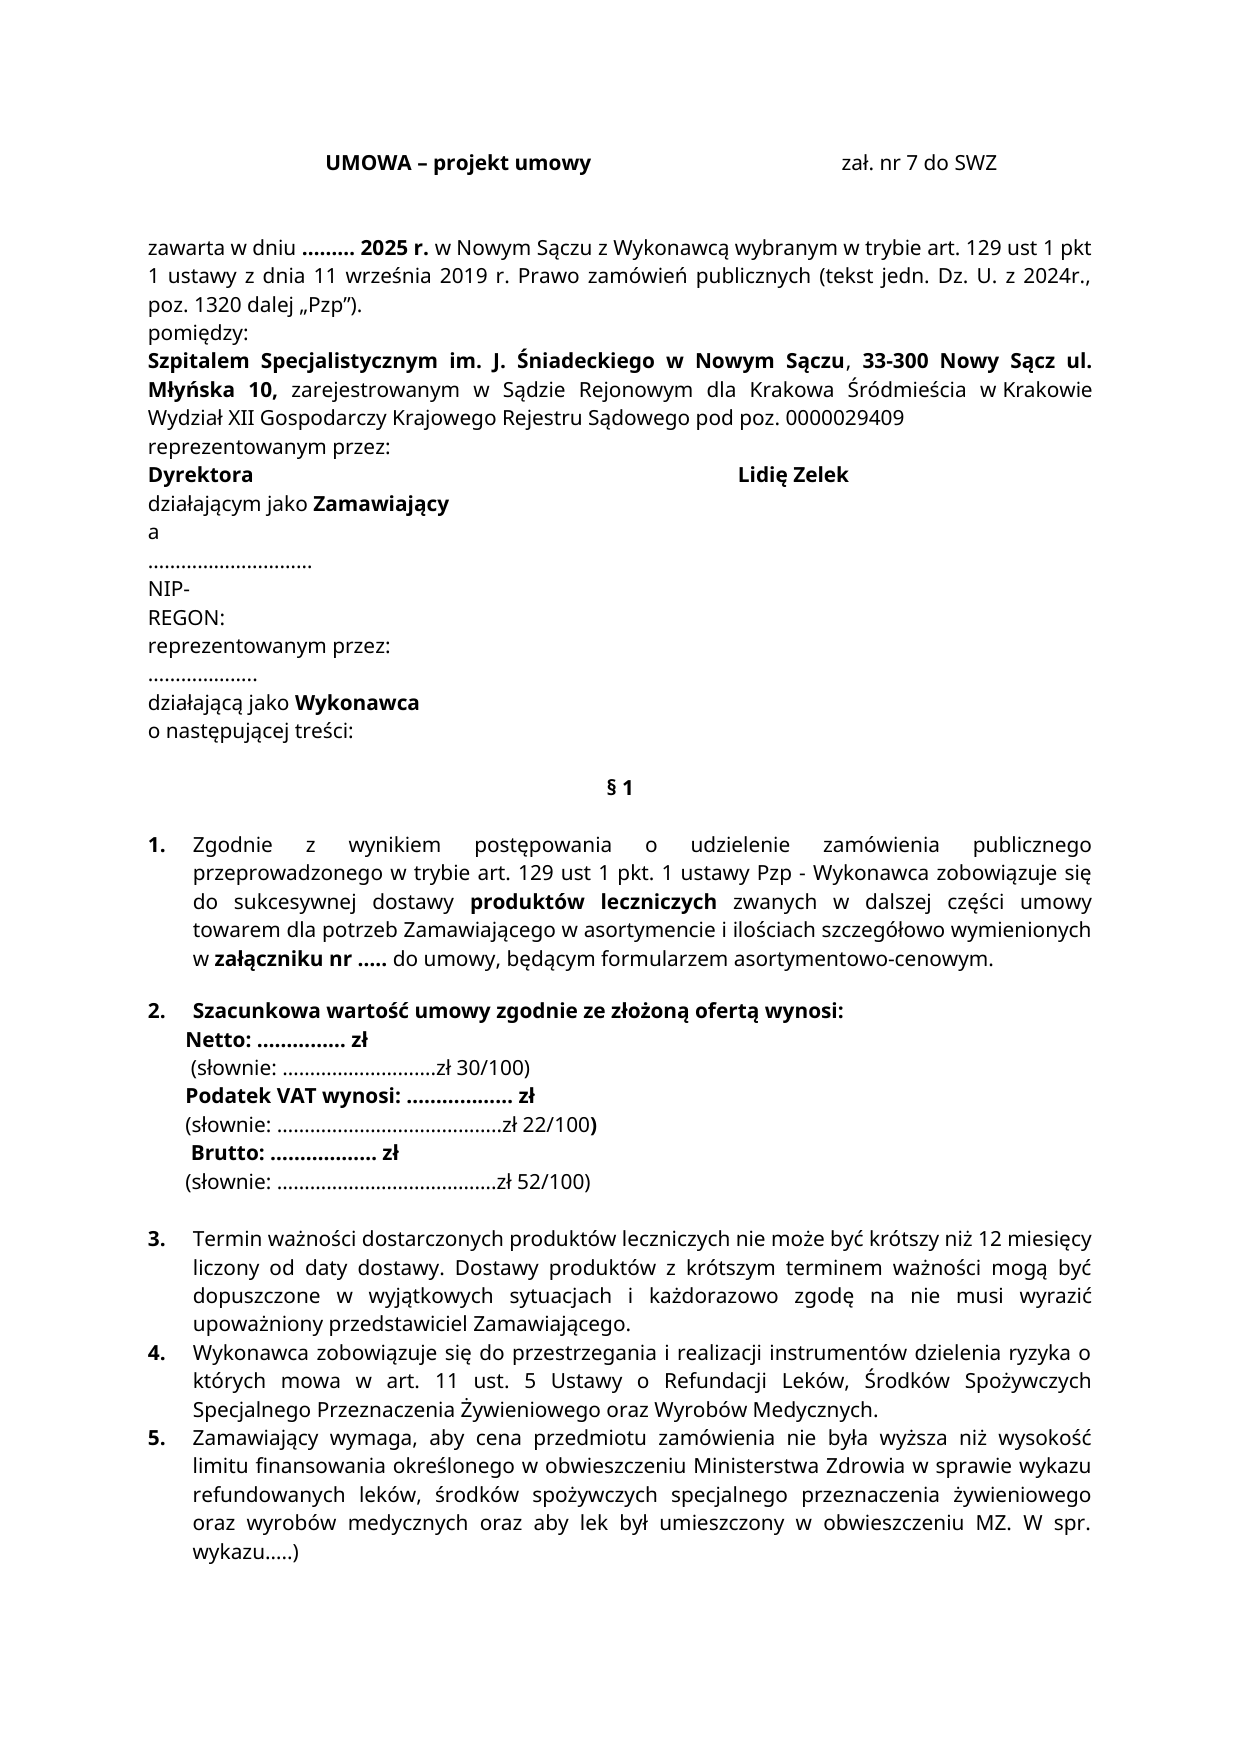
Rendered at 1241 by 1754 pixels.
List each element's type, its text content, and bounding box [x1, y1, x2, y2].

text (słownie: ……………………….zł 30/100) [185, 1053, 1093, 1082]
text Brutto: ……………… zł [185, 1138, 1093, 1167]
text działającą jako Wykonawca [148, 688, 1093, 716]
list Termin ważności dostarczonych produktów leczniczych nie może być krótszy niż 12 miesięcy liczony od daty dostawy. Dostawy produktów z krótszym terminem ważności mogą być dopuszczone w wyjątkowych sytuacjach i każdorazowo zgodę na nie musi wyrazić upoważniony przedstawiciel Zamawiającego. [148, 1224, 1093, 1338]
text Podatek VAT wynosi: ……………… zł [185, 1082, 1093, 1110]
list a [148, 517, 1093, 546]
text o następującej treści: [148, 716, 1093, 745]
list Wykonawca zobowiązuje się do przestrzegania i realizacji instrumentów dzielenia ryzyka o których mowa w art. 11 ust. 5 Ustawy o Refundacji Leków, Środków Spożywczych Specjalnego Przeznaczenia Żywieniowego oraz Wyrobów Medycznych. [148, 1338, 1093, 1423]
text UMOWA – projekt umowy zał. nr 7 do SWZ [221, 148, 1093, 204]
text Netto: …………… zł [185, 1025, 1093, 1053]
text reprezentowanym przez: [148, 432, 1093, 460]
text NIP- [148, 574, 1093, 603]
text reprezentowanym przez: [148, 631, 1093, 659]
text (słownie: ………………………………….zł 52/100) [185, 1167, 1093, 1195]
subtitle działającym jako Zamawiający [148, 489, 1093, 517]
text ………………………… [148, 546, 1093, 574]
text § 1 [148, 773, 1093, 802]
list Zgodnie z wynikiem postępowania o udzielenie zamówienia publicznego przeprowadzonego w trybie art. 129 ust 1 pkt. 1 ustawy Pzp - Wykonawca zobowiązuje się do sukcesywnej dostawy produktów leczniczych zwanych w dalszej części umowy towarem dla potrzeb Zamawiającego w asortymencie i ilościach szczegółowo wymienionych w załączniku nr ….. do umowy, będącym formularzem asortymentowo-cenowym. [148, 830, 1093, 972]
text REGON: [148, 603, 1093, 631]
list Szacunkowa wartość umowy zgodnie ze złożoną ofertą wynosi: [148, 996, 1093, 1025]
text zawarta w dniu ……… 2025 r. w Nowym Sączu z Wykonawcą wybranym w trybie art. 129 ust 1 pkt 1 ustawy z dnia 11 września 2019 r. Prawo zamówień publicznych (tekst jedn. Dz. U. z 2024r., poz. 1320 dalej „Pzp”). [148, 233, 1093, 318]
text (słownie: …………………………………..zł 22/100) [185, 1110, 1093, 1138]
text pomiędzy: [148, 318, 1093, 347]
text Szpitalem Specjalistycznym im. J. Śniadeckiego w Nowym Sączu, 33-300 Nowy Sącz ul. Młyńska 10, zarejestrowanym w Sądzie Rejonowym dla Krakowa Śródmieścia w Krakowie Wydział XII Gospodarczy Krajowego Rejestru Sądowego pod poz. 0000029409 [148, 347, 1093, 432]
list Zamawiający wymaga, aby cena przedmiotu zamówienia nie była wyższa niż wysokość limitu finansowania określonego w obwieszczeniu Ministerstwa Zdrowia w sprawie wykazu refundowanych leków, środków spożywczych specjalnego przeznaczenia żywieniowego oraz wyrobów medycznych oraz aby lek był umieszczony w obwieszczeniu MZ. W spr. wykazu…..) [148, 1423, 1093, 1565]
subtitle Dyrektora Lidię Zelek [148, 460, 1093, 489]
text ……………….. [148, 659, 1093, 688]
